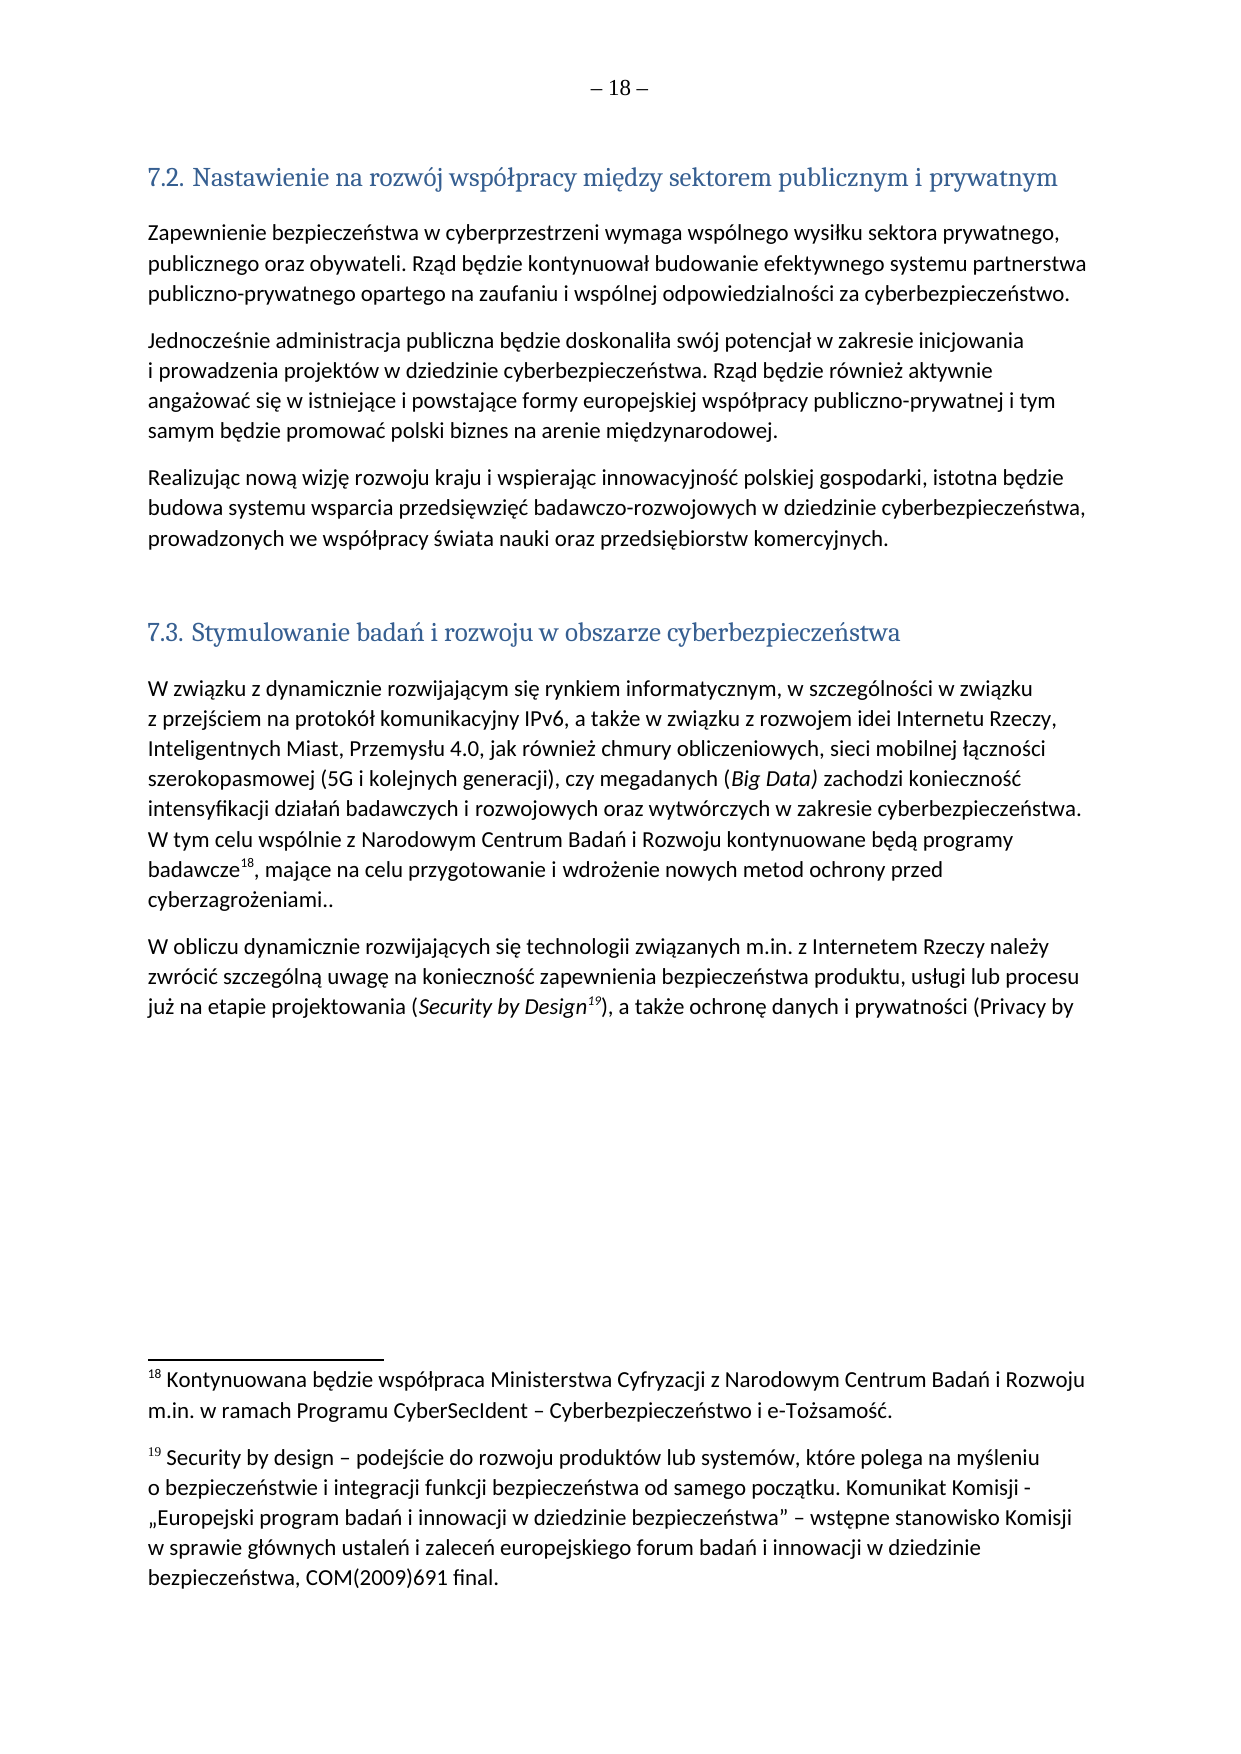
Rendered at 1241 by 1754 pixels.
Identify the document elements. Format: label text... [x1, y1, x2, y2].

text Realizując nową wizję rozwoju kraju i wspierając innowacyjność polskiej gospodarki, istotna będzie budowa systemu wsparcia przedsięwzięć badawczo-rozwojowych w dziedzinie cyberbezpieczeństwa, prowadzonych we współpracy świata nauki oraz przedsiębiorstw komercyjnych. [148, 463, 1091, 552]
text W związku z dynamicznie rozwijającym się rynkiem informatycznym, w szczególności w związku z przejściem na protokół komunikacyjny IPv6, a także w związku z rozwojem idei Internetu Rzeczy, Inteligentnych Miast, Przemysłu 4.0, jak również chmury obliczeniowych, sieci mobilnej łączności szerokopasmowej (5G i kolejnych generacji), czy megadanych (Big Data) zachodzi konieczność intensyfikacji działań badawczych i rozwojowych oraz wytwórczych w zakresie cyberbezpieczeństwa. W tym celu wspólnie z Narodowym Centrum Badań i Rozwoju kontynuowane będą programy badawcze, mające na celu przygotowanie i wdrożenie nowych metod ochrony przed cyberzagrożeniami.. [148, 674, 1091, 913]
subtitle Nastawienie na rozwój współpracy między sektorem publicznym i prywatnym [148, 162, 1091, 193]
text Jednocześnie administracja publiczna będzie doskonaliła swój potencjał w zakresie inicjowania i prowadzenia projektów w dziedzinie cyberbezpieczeństwa. Rząd będzie również aktywnie angażować się w istniejące i powstające formy europejskiej współpracy publiczno-prywatnej i tym samym będzie promować polski biznes na arenie międzynarodowej. [148, 326, 1091, 444]
text W obliczu dynamicznie rozwijających się technologii związanych m.in. z Internetem Rzeczy należy zwrócić szczególną uwagę na konieczność zapewnienia bezpieczeństwa produktu, usługi lub procesu już na etapie projektowania (Security by Design), a także ochronę danych i prywatności (Privacy by Design). Rząd RP będzie promował i wspierał podejście uwzględniające bezpieczeństwo już od etapu projektowania. [148, 932, 1091, 1051]
subtitle Stymulowanie badań i rozwoju w obszarze cyberbezpieczeństwa [147, 617, 1091, 649]
text Zapewnienie bezpieczeństwa w cyberprzestrzeni wymaga wspólnego wysiłku sektora prywatnego, publicznego oraz obywateli. Rząd będzie kontynuował budowanie efektywnego systemu partnerstwa publiczno-prywatnego opartego na zaufaniu i wspólnej odpowiedzialności za cyberbezpieczeństwo. [148, 218, 1091, 307]
